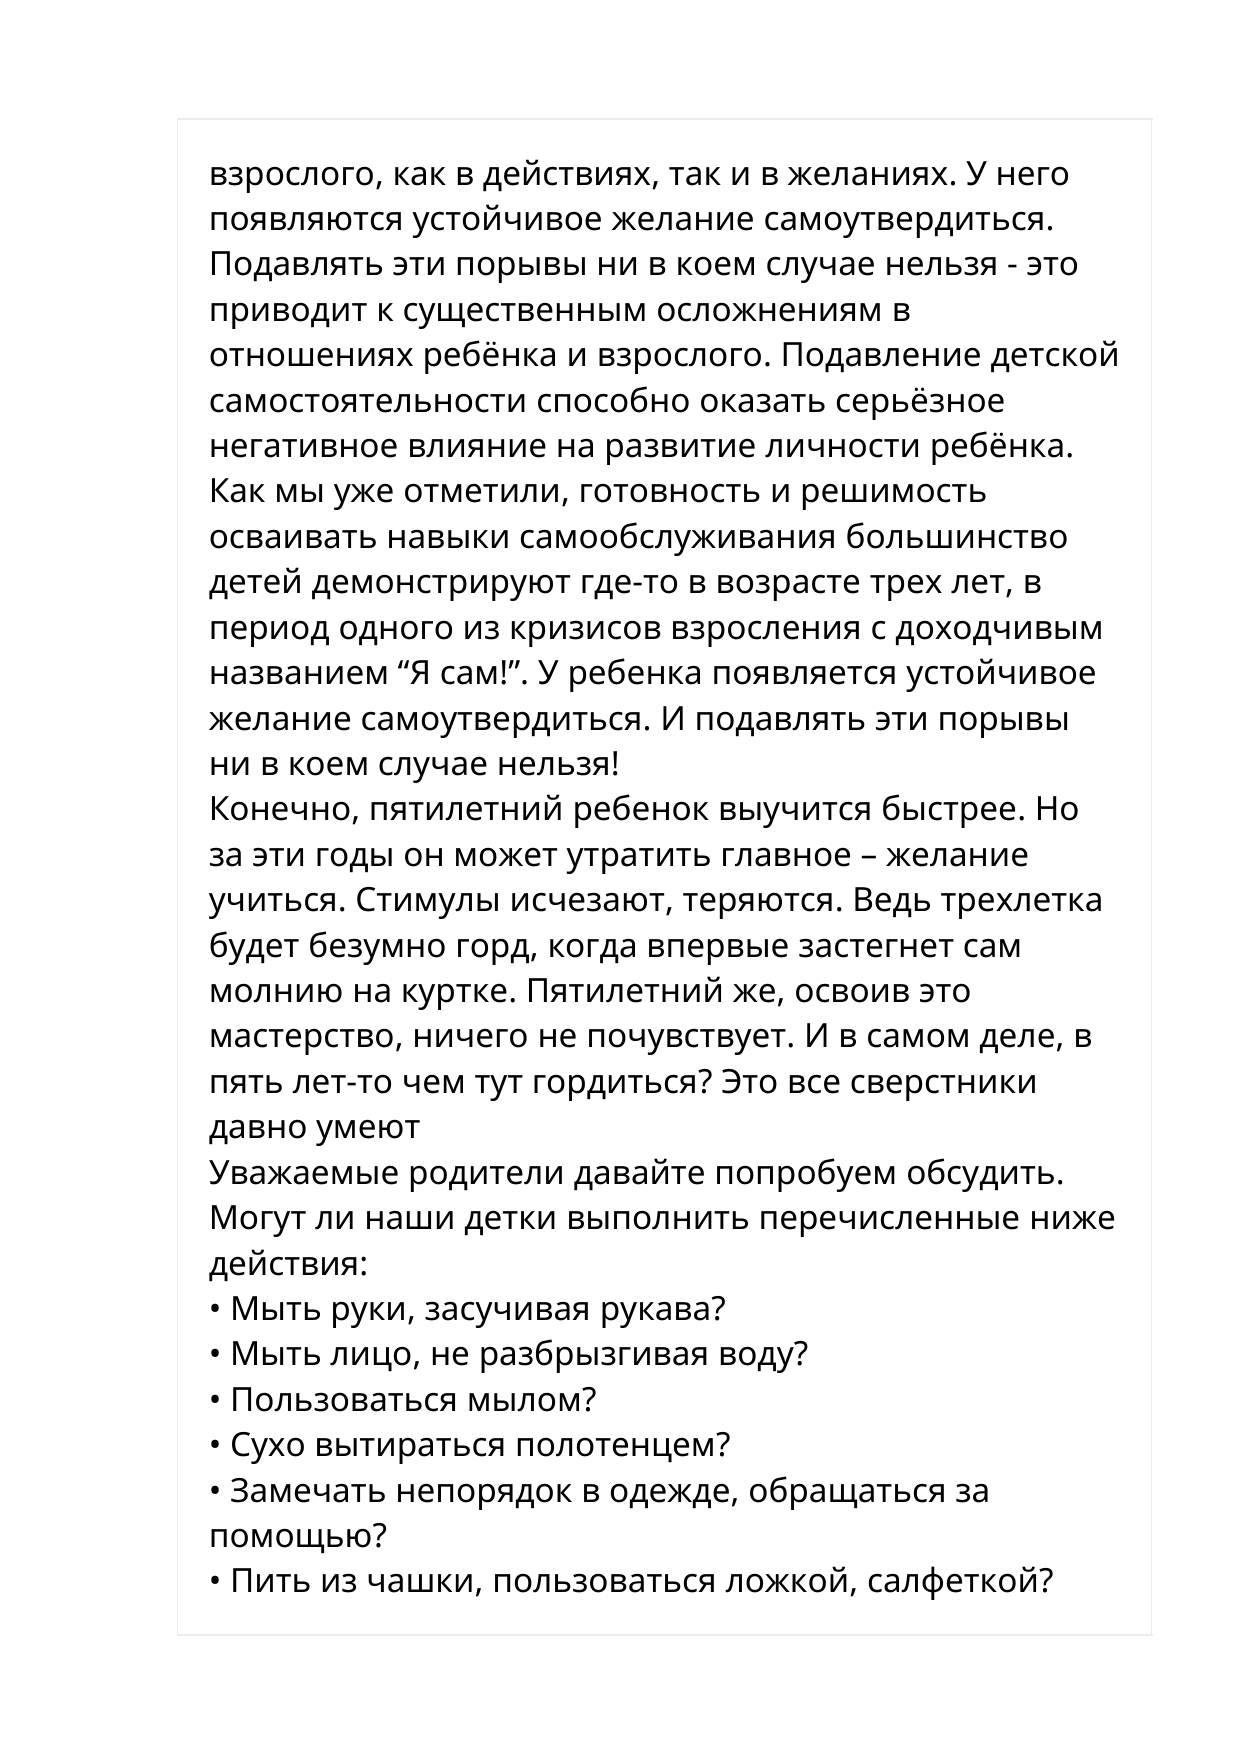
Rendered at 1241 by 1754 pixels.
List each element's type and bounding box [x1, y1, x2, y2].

table_cell [178, 120, 1151, 1634]
